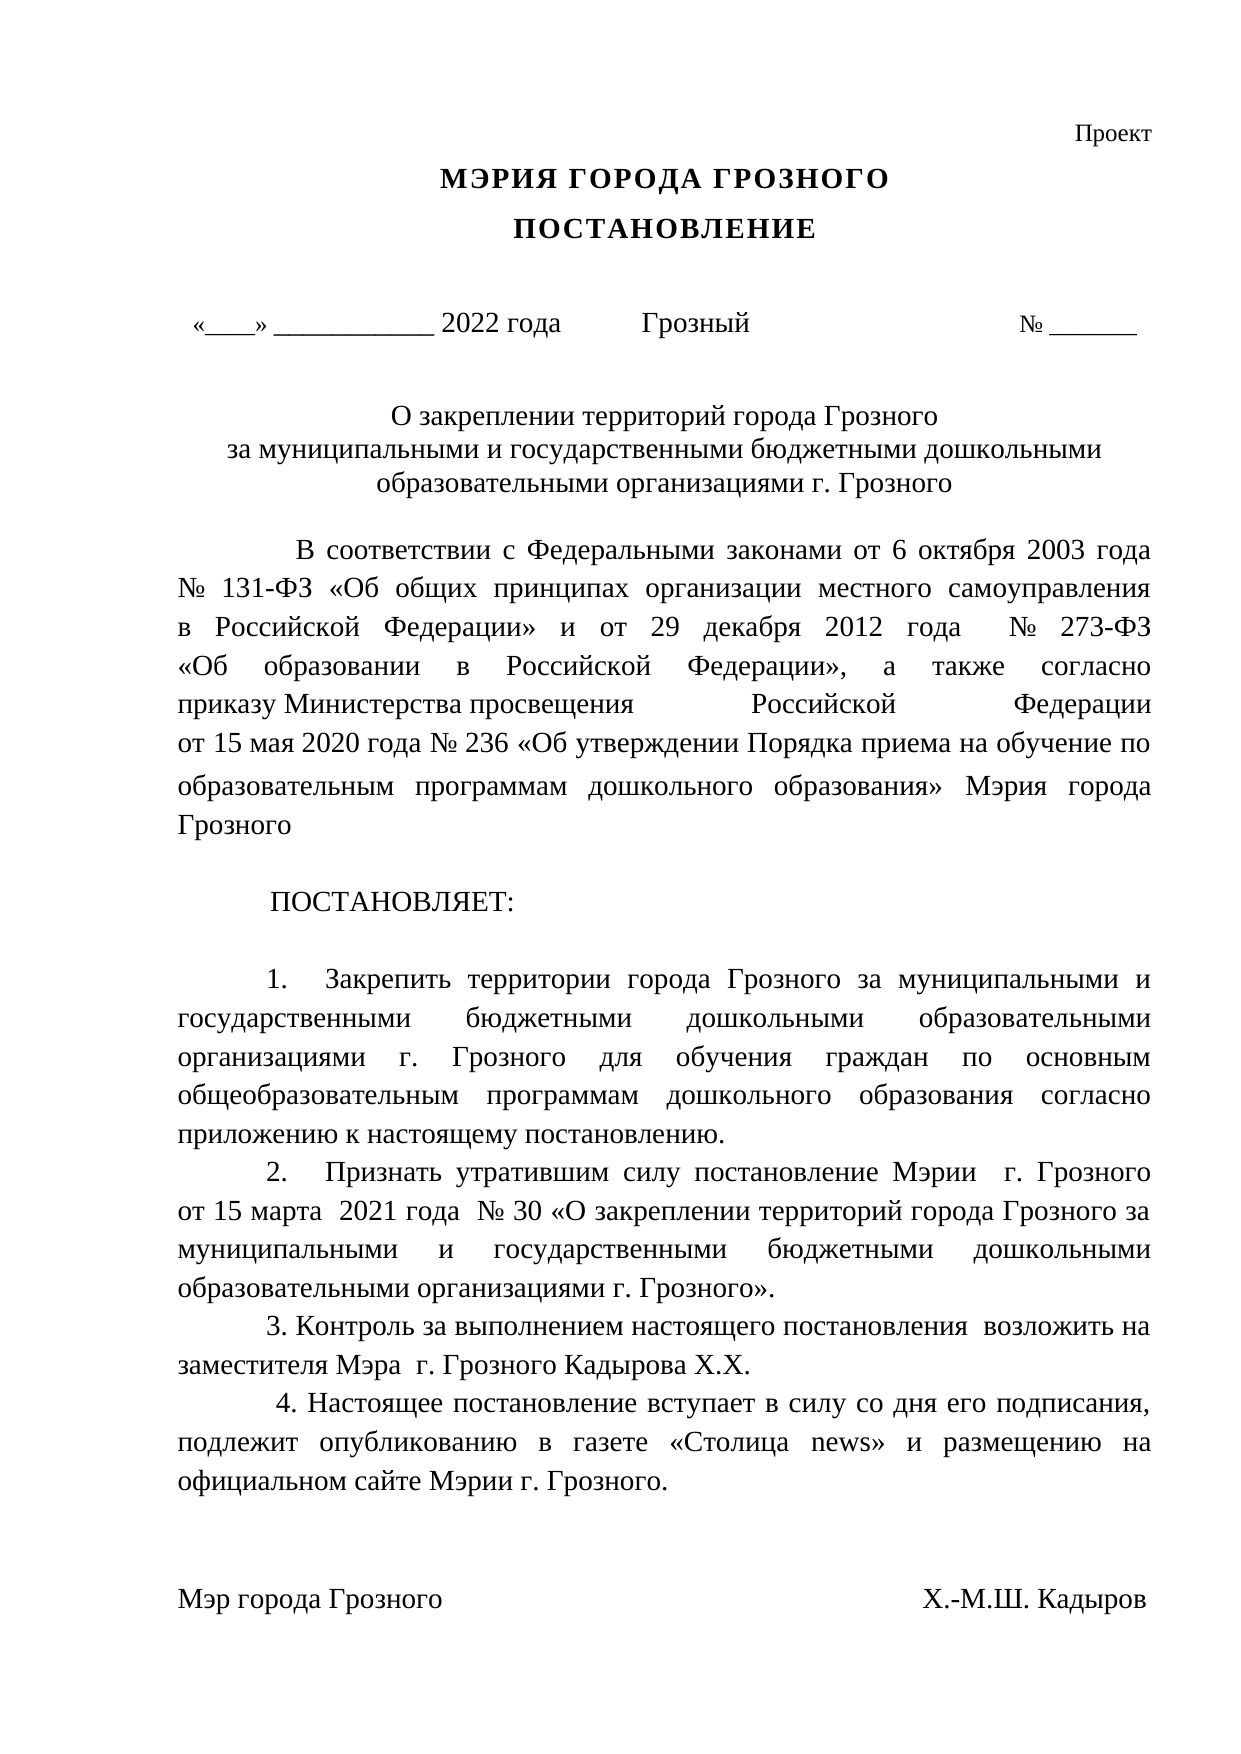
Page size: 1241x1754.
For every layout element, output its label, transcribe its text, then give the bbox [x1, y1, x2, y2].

text МЭРИЯ ГОРОДА ГРОЗНОГО [177, 161, 1152, 195]
list Закрепить территории города Грозного за муниципальными и государственными бюджетными дошкольными образовательными организациями г. Грозного для обучения граждан по основным общеобразовательным программам дошкольного образования согласно приложению к настоящему постановлению. [177, 962, 1152, 1149]
text Проект [251, 118, 1152, 147]
text Мэр города Грозного Х.-М.Ш. Кадыров [177, 1581, 1152, 1615]
text Постановление [177, 212, 1152, 245]
text за муниципальными и государственными бюджетными дошкольными образовательными организациями г. Грозного [177, 431, 1152, 498]
text В соответствии с Федеральными законами от 6 октября 2003 года № 131-ФЗ «Об общих принципах организации местного самоуправления в Российской Федерации» и от 29 декабря 2012 года № 273-ФЗ «Об образовании в Российской Федерации», а также согласно приказу Министерства просвещения Российской Федерации от 15 мая 2020 года № 236 «Об утверждении Порядка приема на обучение по образовательным программам дошкольного образования» Мэрия города Грозного [177, 532, 1152, 841]
text ПОСТАНОВЛЯЕТ: [177, 884, 1152, 918]
text 3. Контроль за выполнением настоящего постановления возложить на заместителя Мэра г. Грозного Кадырова Х.Х. [177, 1308, 1152, 1381]
text О закреплении территорий города Грозного [177, 398, 1152, 431]
list Признать утратившим силу постановление Мэрии г. Грозного от 15 марта 2021 года № 30 «О закреплении территорий города Грозного за муниципальными и государственными бюджетными дошкольными образовательными организациями г. Грозного». [177, 1154, 1152, 1303]
text «____» ___________ 2022 года Грозный № _______ [177, 305, 1152, 338]
text 4. Настоящее постановление вступает в силу со дня его подписания, подлежит опубликованию в газете «Столица news» и размещению на официальном сайте Мэрии г. Грозного. [177, 1386, 1152, 1496]
